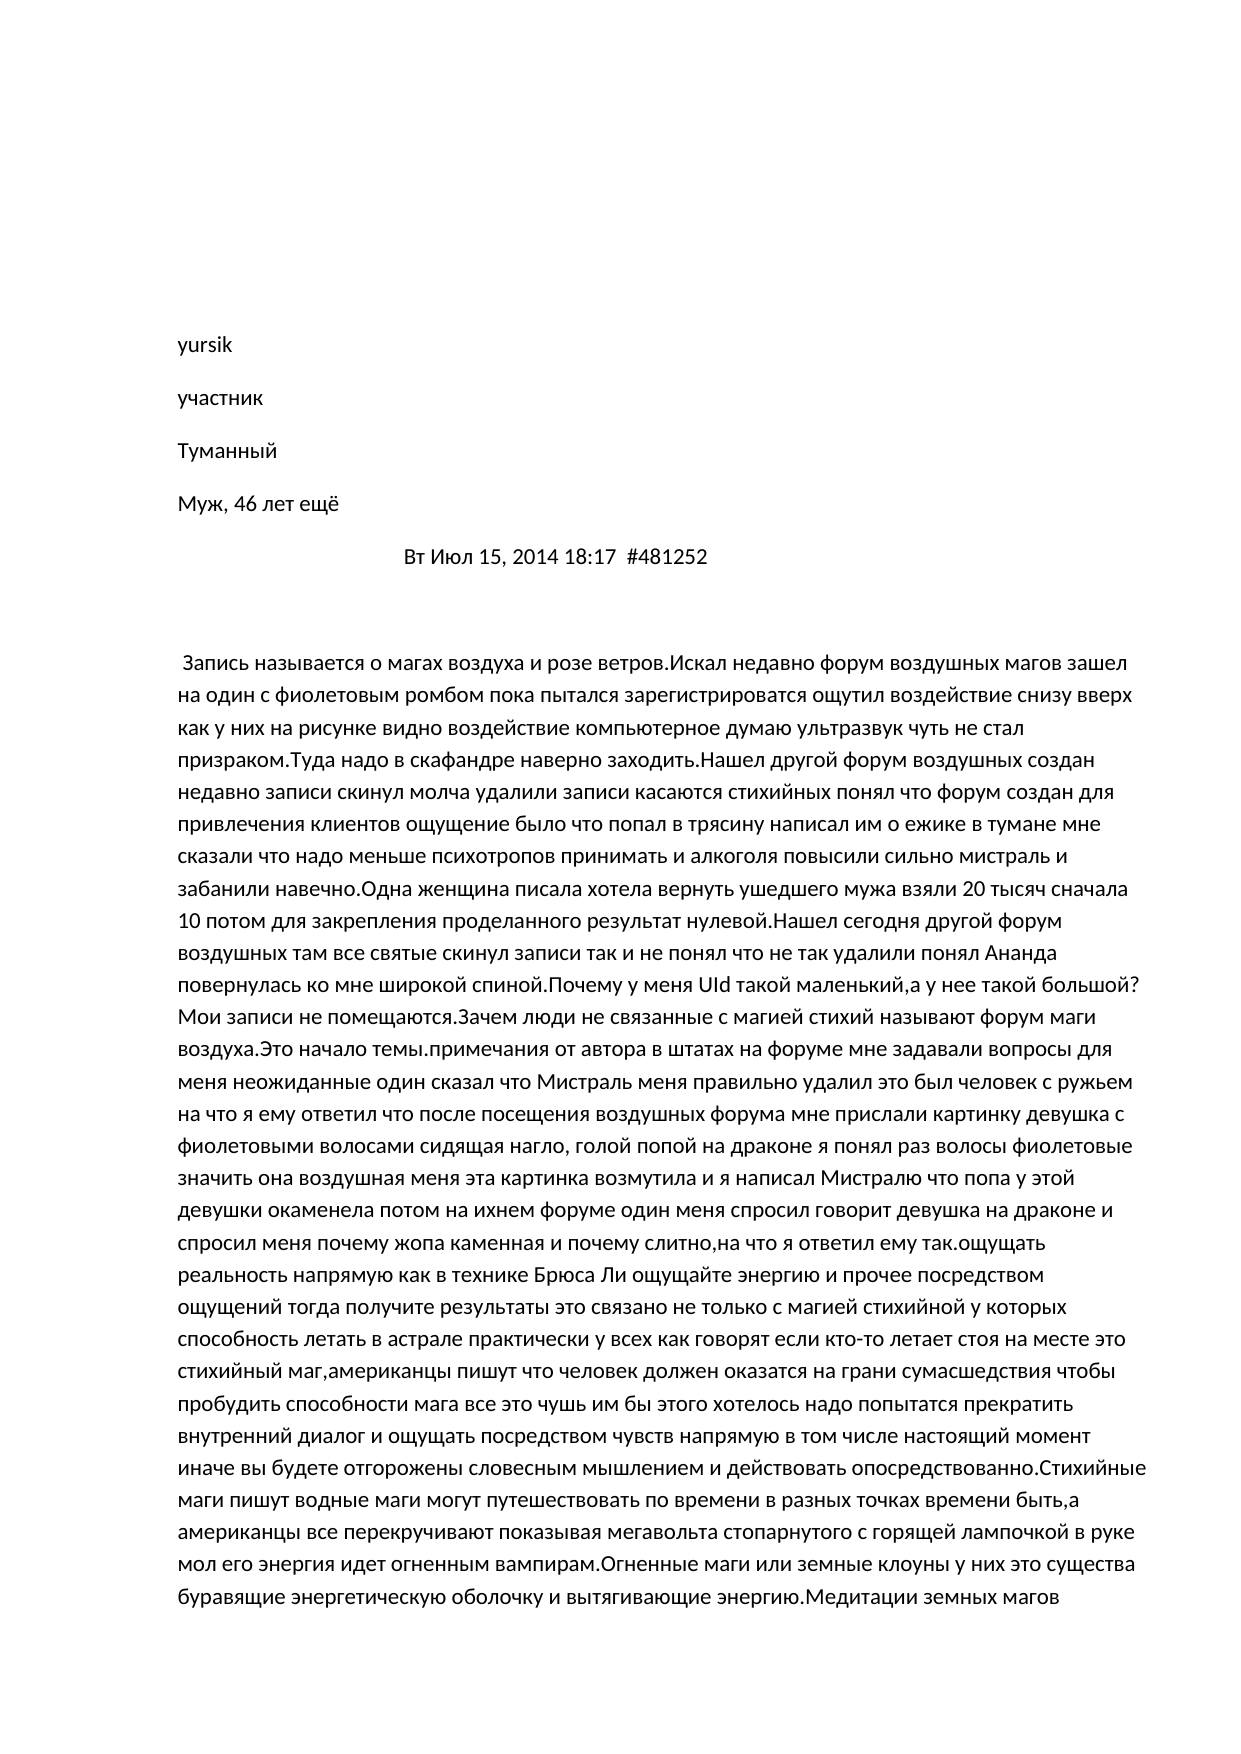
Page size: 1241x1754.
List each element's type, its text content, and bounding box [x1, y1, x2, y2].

text Вт Июл 15, 2014 18:17 #481252 [177, 542, 1152, 570]
text Туманный [177, 436, 1152, 464]
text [177, 648, 1152, 1610]
text yursik [177, 330, 1152, 358]
text участник [177, 383, 1152, 411]
text Муж, 46 лет ещё [177, 489, 1152, 517]
